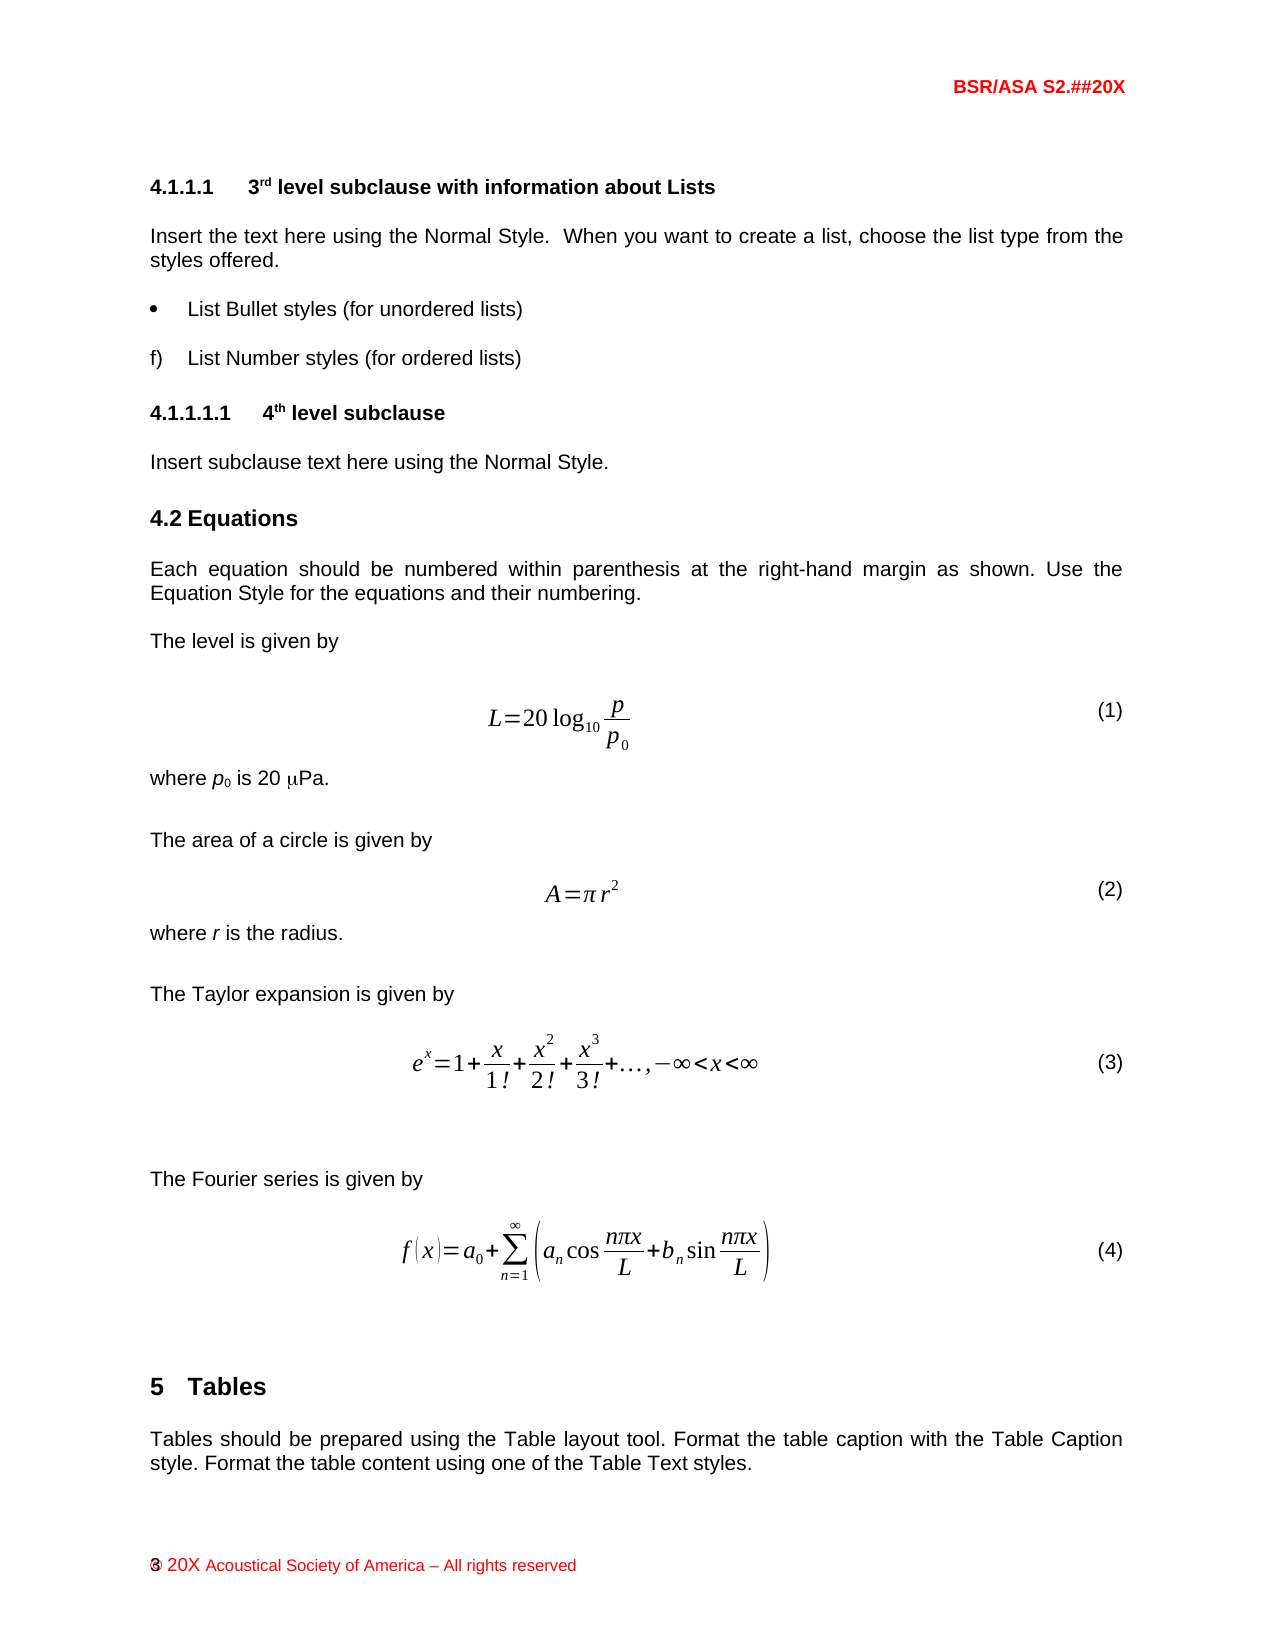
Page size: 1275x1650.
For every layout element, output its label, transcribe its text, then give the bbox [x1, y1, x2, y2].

table_header [150, 1018, 1021, 1106]
subtitle Equations [150, 505, 1125, 531]
text The level is given by [150, 629, 1125, 653]
table_header [150, 678, 1012, 766]
text The Fourier series is given by [150, 1167, 1125, 1191]
text Insert the text here using the Normal Style. When you want to create a list, choose the list type from the styles offered. [150, 224, 1125, 272]
subtitle 4th level subclause [150, 401, 1125, 425]
table_header [150, 864, 1012, 920]
text Each equation should be numbered within parenthesis at the right-hand margin as shown. Use the Equation Style for the equations and their numbering. [150, 556, 1125, 604]
text The area of a circle is given by [150, 827, 1125, 851]
subtitle Tables [150, 1373, 1125, 1401]
list List Number styles (for ordered lists) [150, 346, 1125, 370]
text where p0 is 20 Pa. [150, 766, 1125, 790]
text The Taylor expansion is given by [150, 982, 1125, 1006]
list List Bullet styles (for unordered lists) [150, 297, 1125, 321]
text Tables should be prepared using the Table layout tool. Format the table caption with the Table Caption style. Format the table content using one of the Table Text styles. [150, 1426, 1125, 1474]
text Insert subclause text here using the Normal Style. [150, 450, 1125, 474]
text where r is the radius. [150, 920, 1125, 944]
table_header [150, 1204, 1021, 1296]
subtitle 3rd level subclause with information about Lists [150, 175, 1125, 199]
